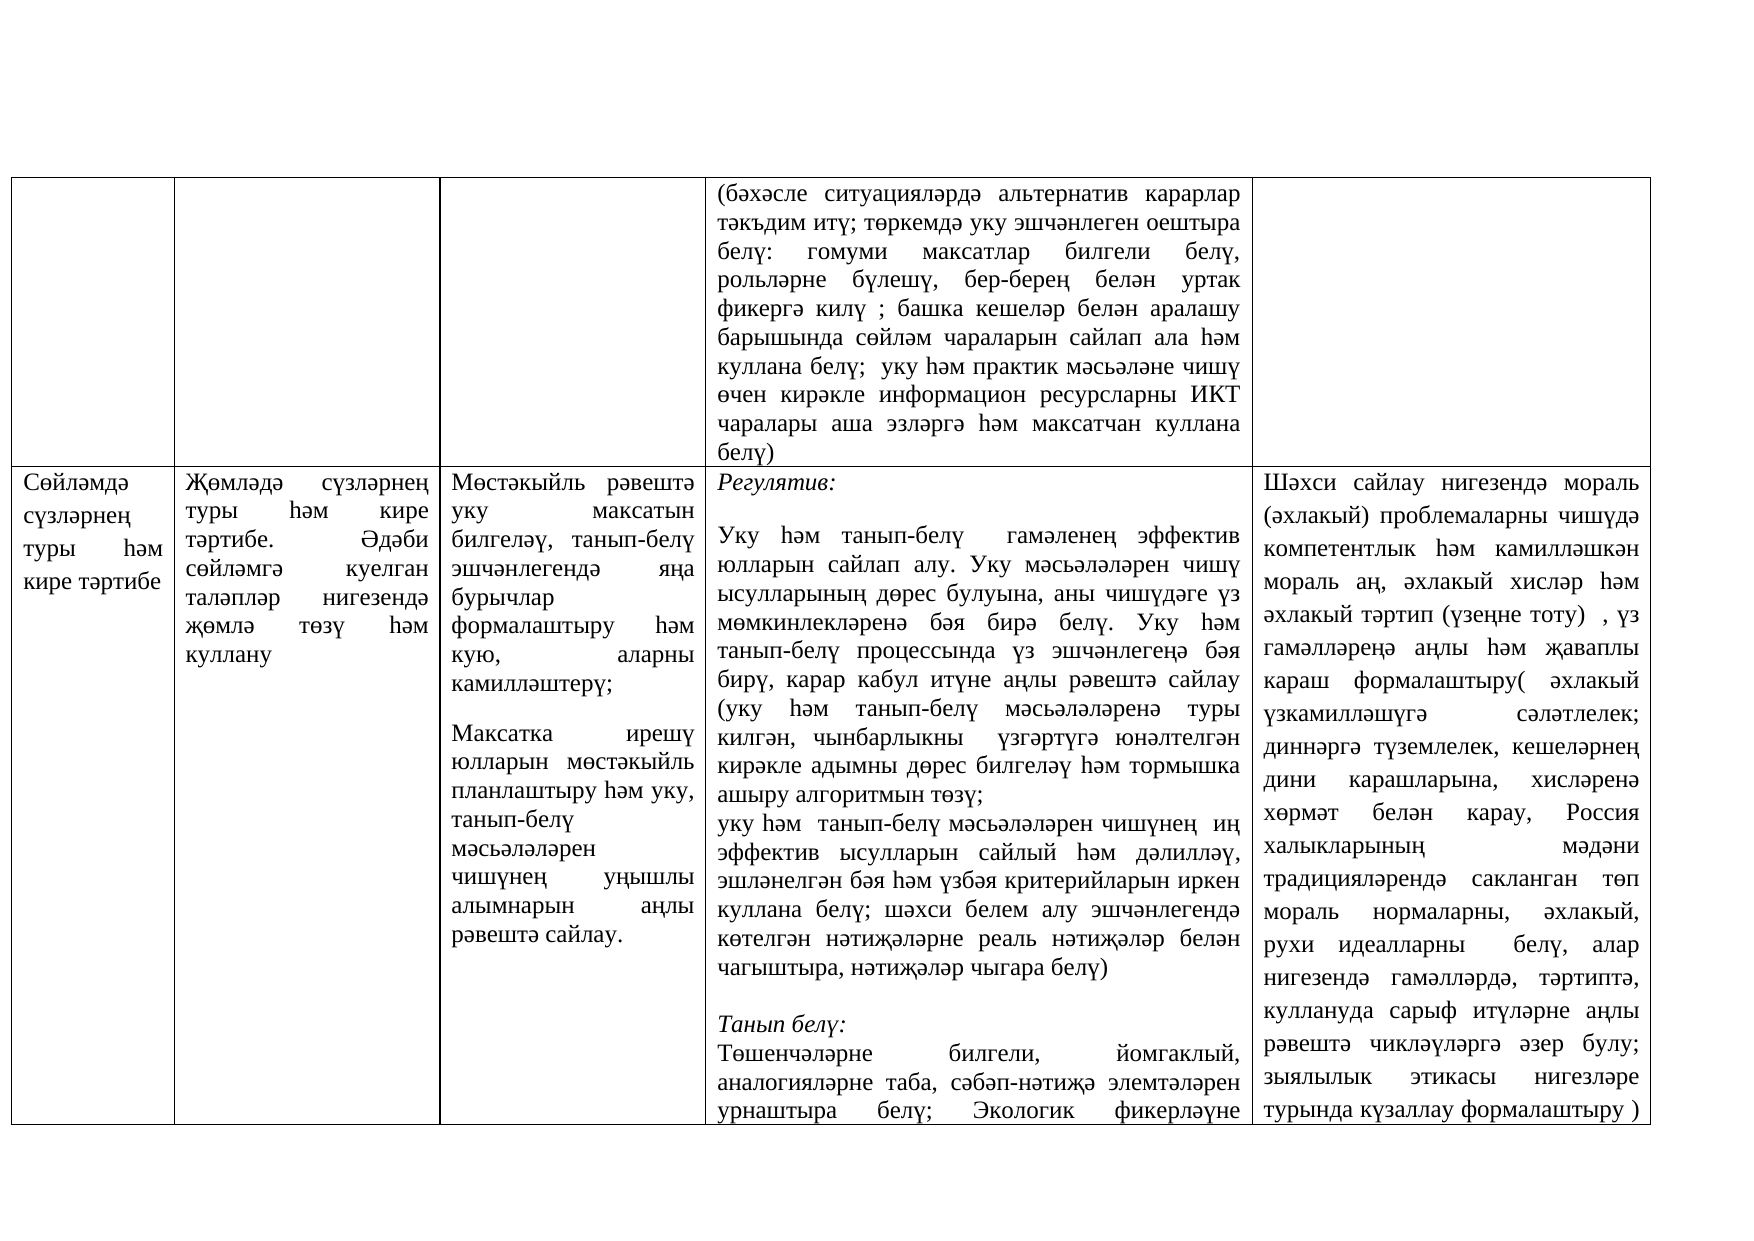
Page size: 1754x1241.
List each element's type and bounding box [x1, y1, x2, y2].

table_cell [12, 467, 174, 1124]
table_cell [441, 178, 705, 466]
table_cell [706, 178, 1252, 466]
table_cell [175, 467, 439, 1124]
table_cell [12, 178, 174, 466]
table_cell [175, 178, 439, 466]
table_cell [706, 467, 1252, 1124]
table_cell [441, 467, 705, 1124]
table_cell [1253, 178, 1650, 466]
table_cell [1253, 467, 1650, 1124]
